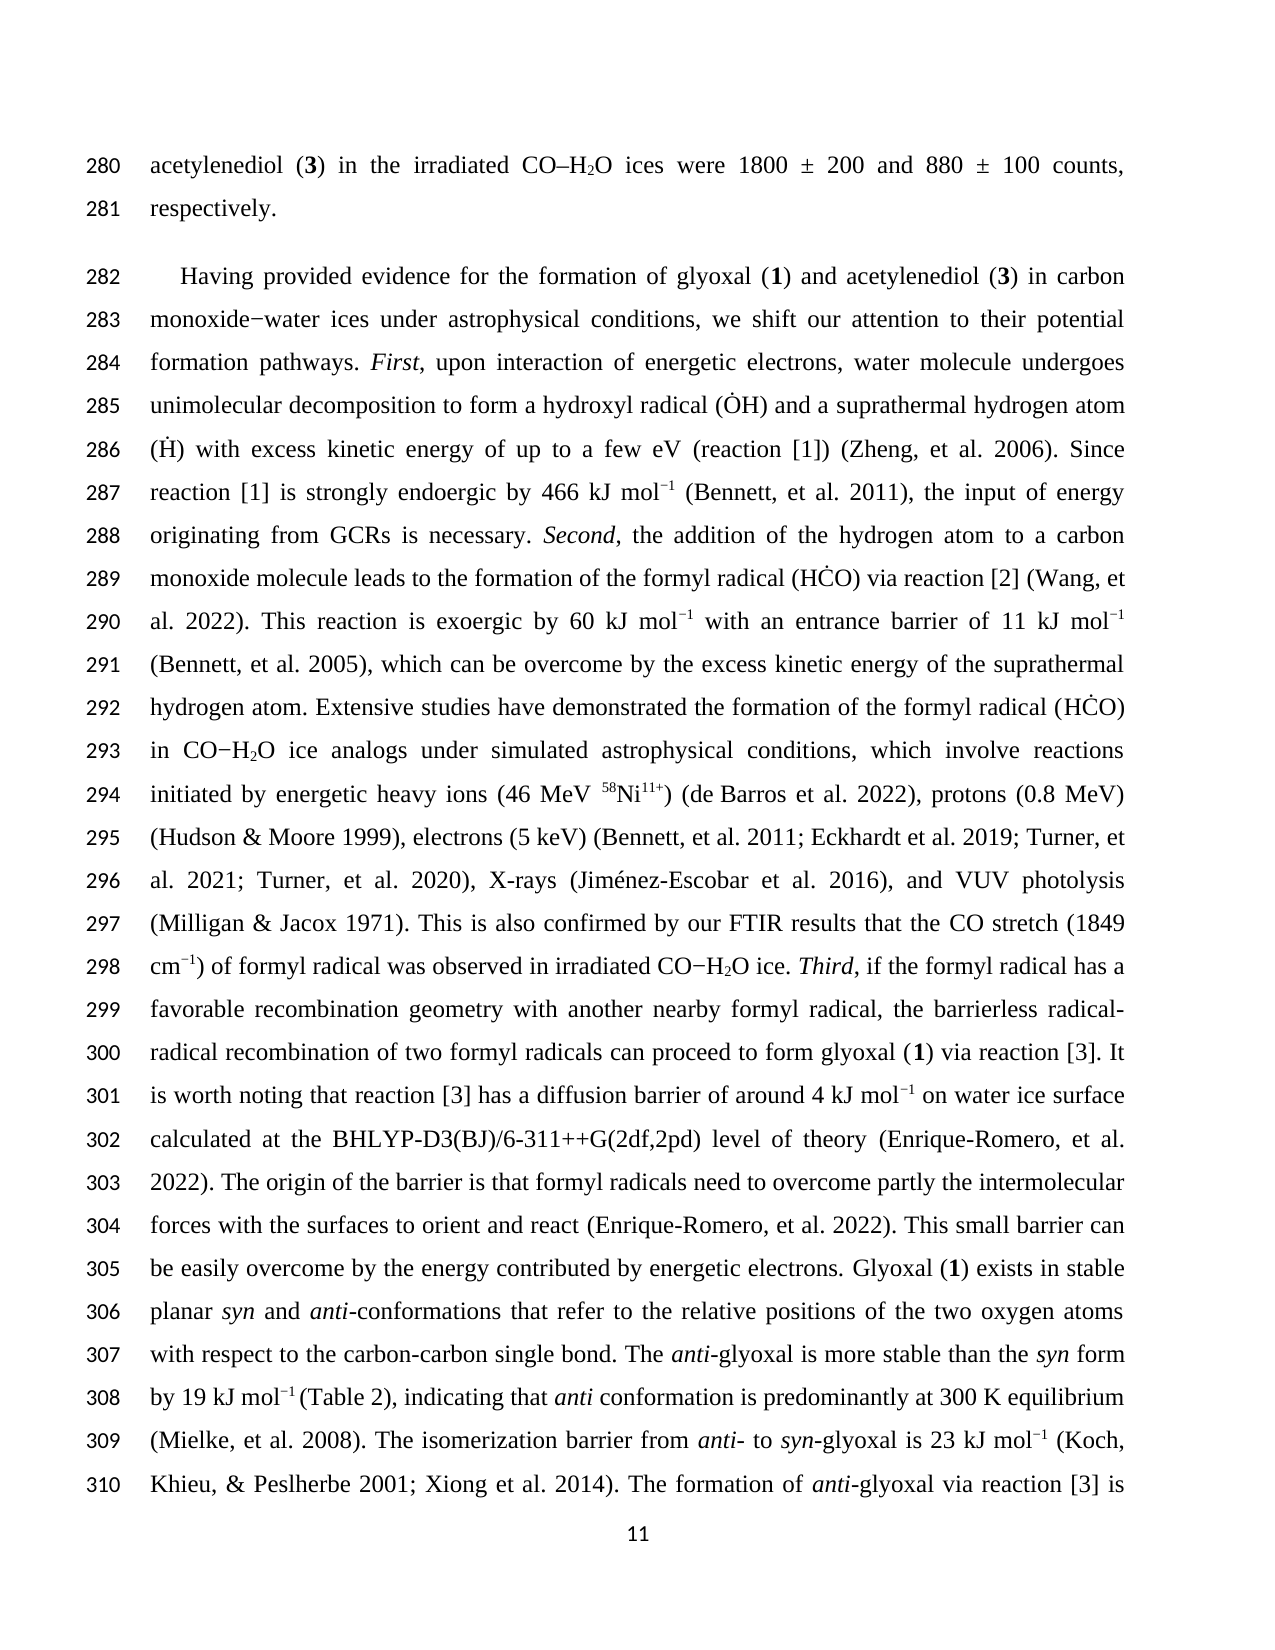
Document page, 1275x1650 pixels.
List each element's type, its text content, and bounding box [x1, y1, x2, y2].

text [150, 150, 1125, 222]
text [150, 1196, 1125, 1497]
